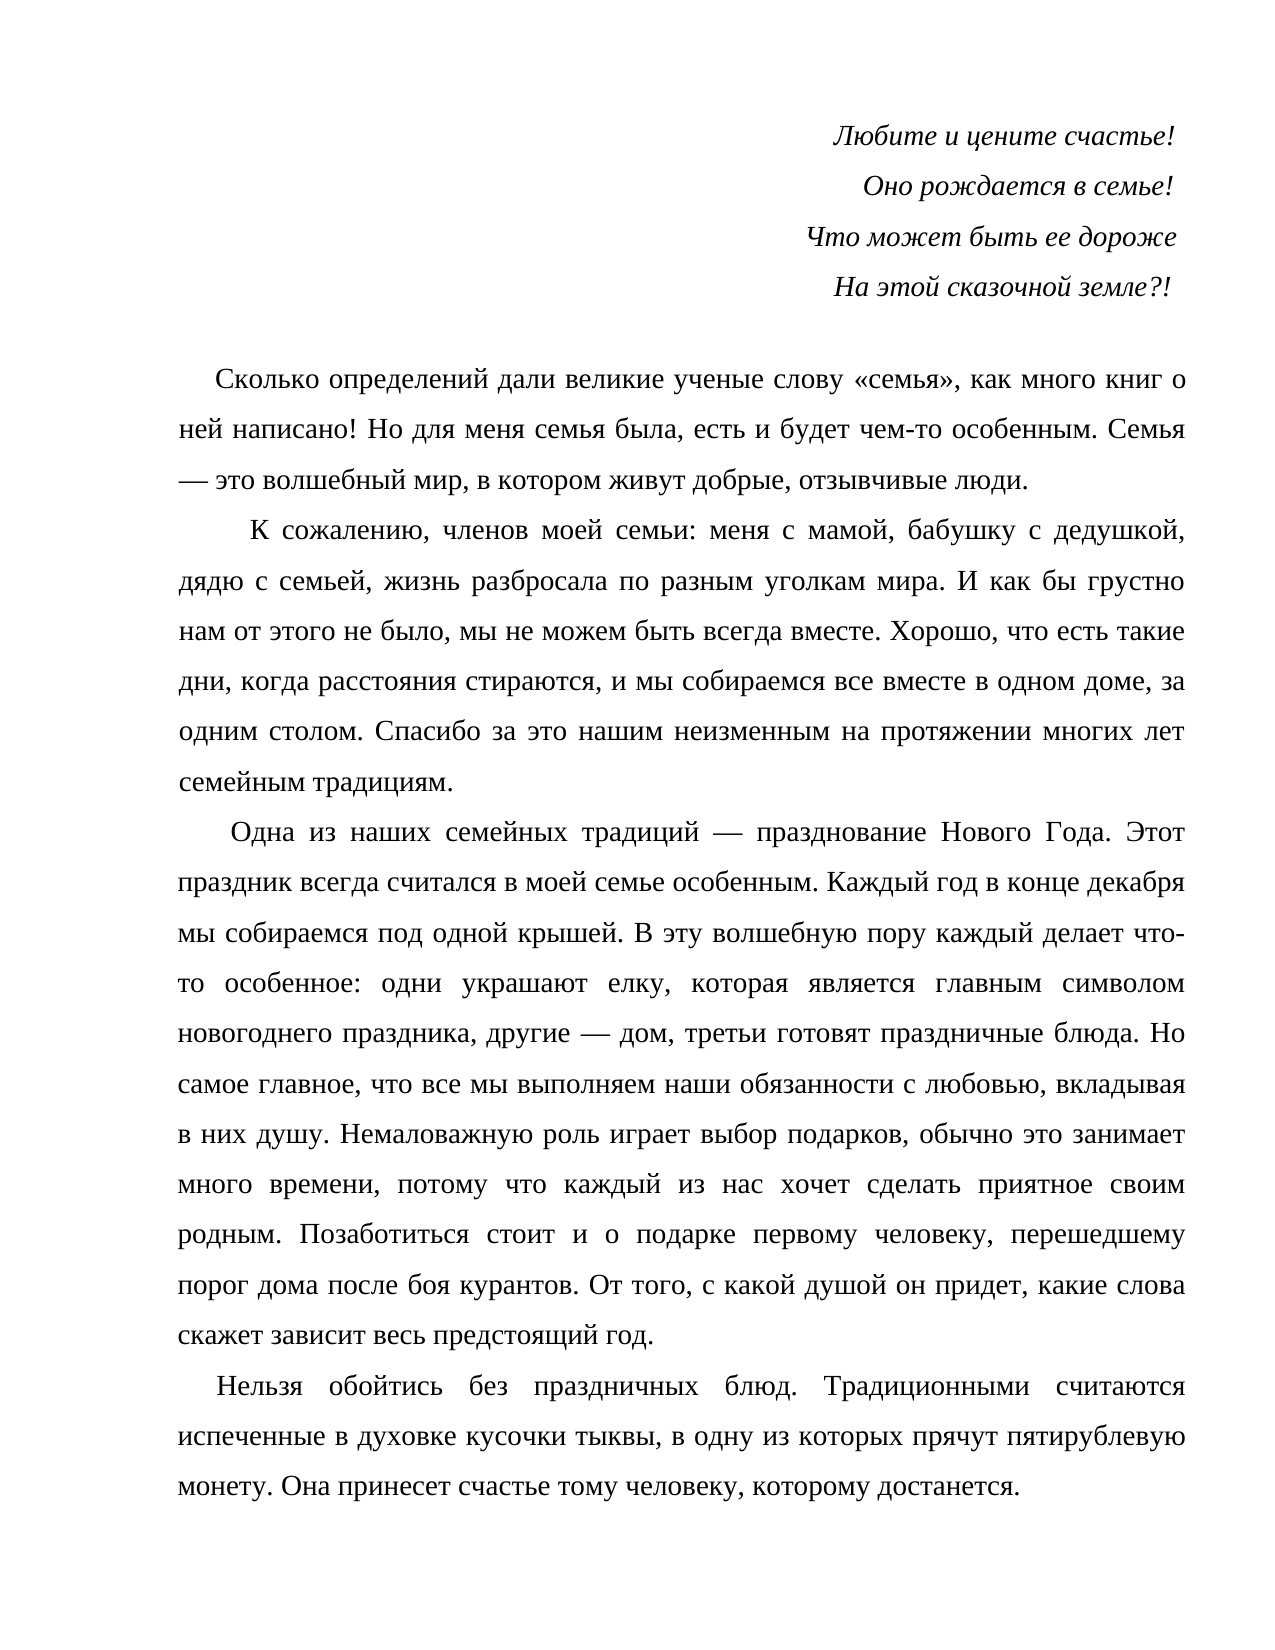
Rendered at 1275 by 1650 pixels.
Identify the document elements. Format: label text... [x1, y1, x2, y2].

text Оно рождается в семье! Что может быть ее дороже На этой сказочной земле?! [177, 168, 1186, 303]
text Любите и цените счастье! [177, 118, 1186, 152]
text Одна из наших семейных традиций — празднование Нового Года. Этот праздник всегда считался в моей семье особенным. Каждый год в конце декабря мы собираемся под одной крышей. В эту волшебную пору каждый делает что-то особенное: одни украшают елку, которая является главным символом новогоднего праздника, другие — дом, третьи готовят праздничные блюда. Но самое главное, что все мы выполняем наши обязанности с любовью, вкладывая в них душу. Немаловажную роль играет выбор подарков, обычно это занимает много времени, потому что каждый из нас хочет сделать приятное своим родным. Позаботиться стоит и о подарке первому человеку, перешедшему порог дома после боя курантов. От того, с какой душой он придет, какие слова скажет зависит весь предстоящий год. [177, 814, 1186, 1351]
text К сожалению, членов моей семьи: меня с мамой, бабушку с дедушкой, дядю с семьей, жизнь разбросала по разным уголкам мира. И как бы грустно нам от этого не было, мы не можем быть всегда вместе. Хорошо, что есть такие дни, когда расстояния стираются, и мы собираемся все вместе в одном доме, за одним столом. Спасибо за это нашим неизменным на протяжении многих лет семейным традициям. [179, 512, 1186, 797]
text Нельзя обойтись без праздничных блюд. Традиционными считаются испеченные в духовке кусочки тыквы, в одну из которых прячут пятирублевую монету. Она принесет счастье тому человеку, которому достанется. [177, 1368, 1186, 1502]
text Сколько определений дали великие ученые слову «семья», как много книг о ней написано! Но для меня семья была, есть и будет чем-то особенным. Семья — это волшебный мир, в котором живут добрые, отзывчивые люди. [179, 361, 1186, 496]
